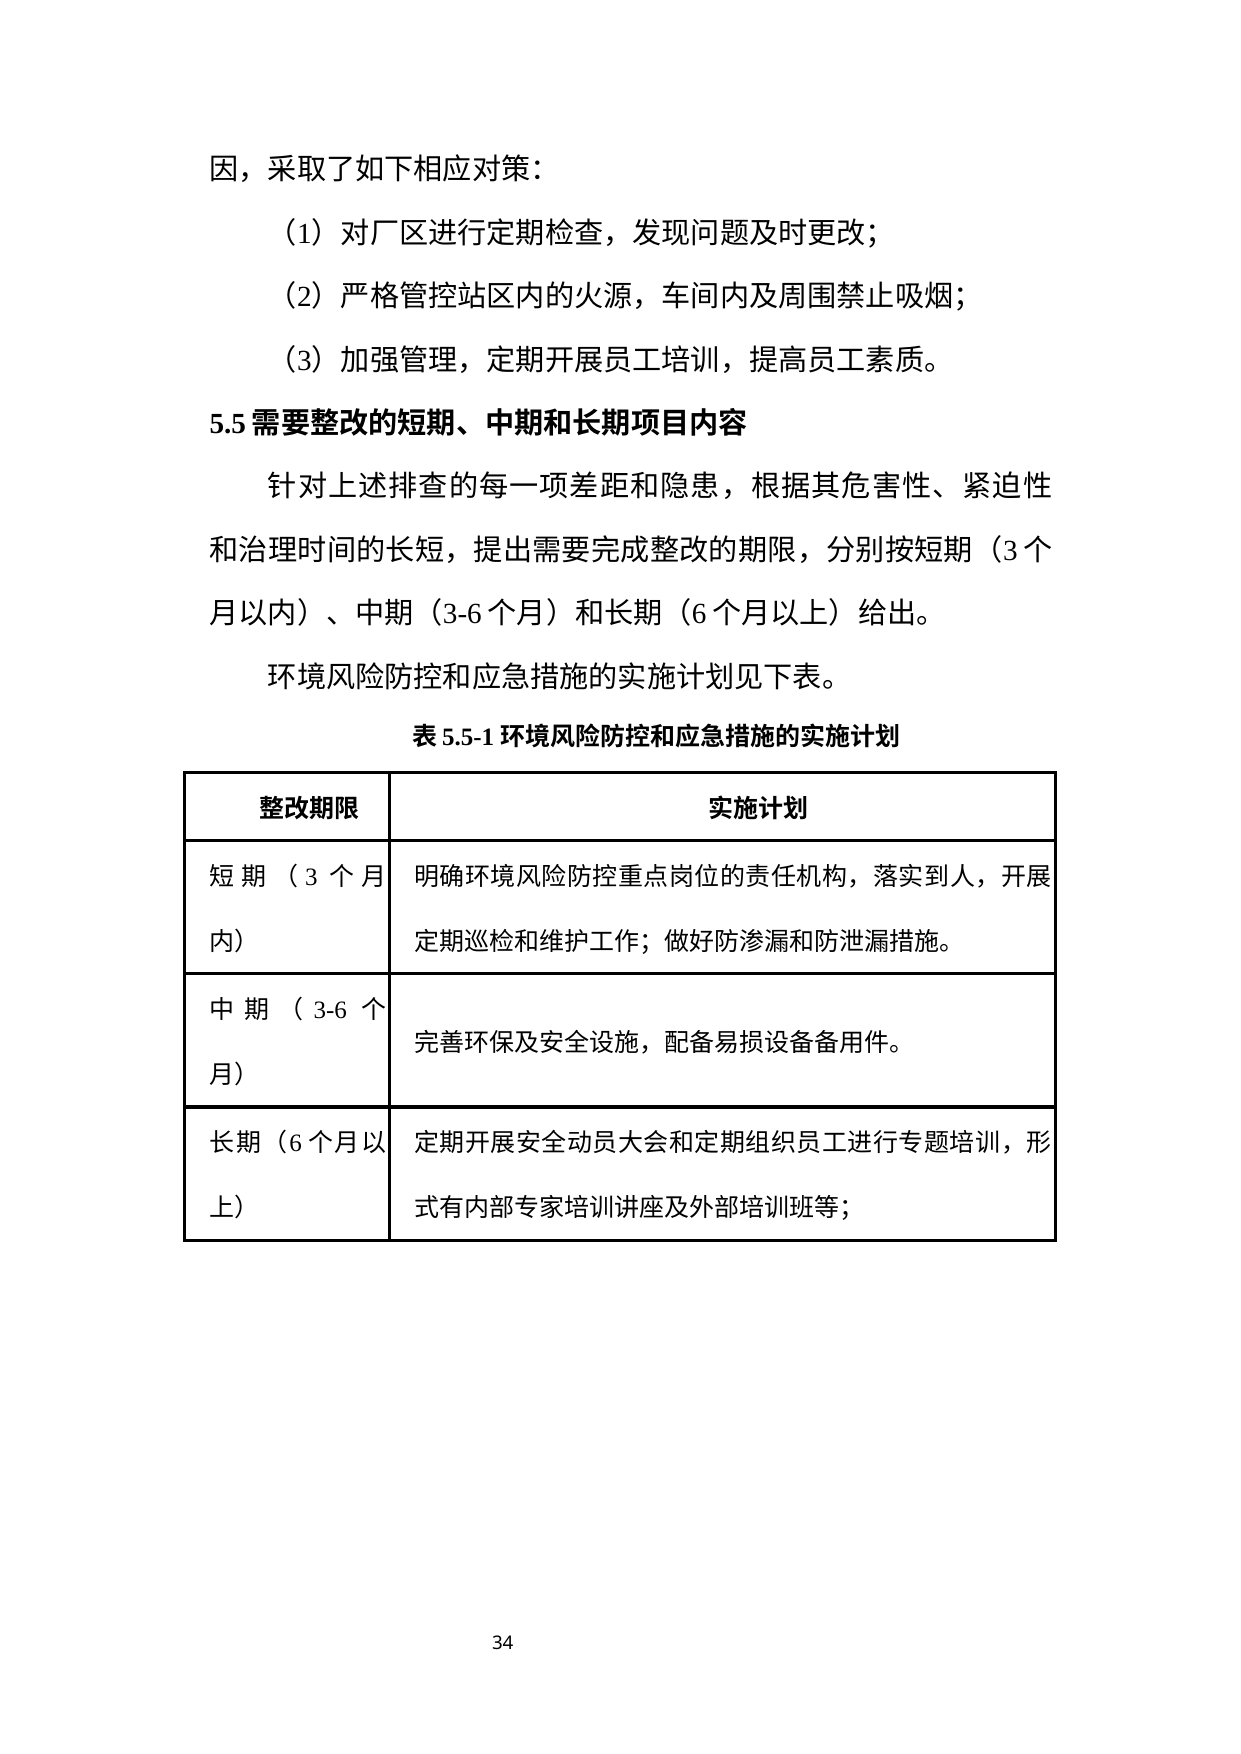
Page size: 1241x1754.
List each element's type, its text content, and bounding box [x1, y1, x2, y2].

table_cell 明确环境风险防控重点岗位的责任机构，落实到人，开展定期巡检和维护工作；做好防渗漏和防泄漏措施。 [391, 842, 1054, 972]
table_header 实施计划 [391, 774, 1054, 839]
text （3）加强管理，定期开展员工培训，提高员工素质。 [209, 336, 1053, 378]
table_cell 中期（3-6个月） [186, 975, 388, 1105]
text （1）对厂区进行定期检查，发现问题及时更改； [209, 209, 1053, 251]
text 5.5需要整改的短期、中期和长期项目内容 [209, 399, 1053, 442]
table_header 整改期限 [186, 774, 388, 839]
text （2）严格管控站区内的火源，车间内及周围禁止吸烟； [209, 273, 1053, 315]
table_cell 定期开展安全动员大会和定期组织员工进行专题培训，形式有内部专家培训讲座及外部培训班等； [391, 1109, 1054, 1238]
table_cell 长期（6个月以上） [186, 1109, 388, 1238]
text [209, 146, 1053, 188]
text 针对上述排查的每一项差距和隐患，根据其危害性、紧迫性和治理时间的长短，提出需要完成整改的期限，分别按短期（3个月以内）、中期（3-6个月）和长期（6个月以上）给出。 [209, 463, 1053, 632]
table_cell 短期（3个月内） [186, 842, 388, 972]
text 表5.5-1 环境风险防控和应急措施的实施计划 [209, 717, 1053, 753]
text 环境风险防控和应急措施的实施计划见下表。 [209, 653, 1053, 696]
table_cell 完善环保及安全设施，配备易损设备备用件。 [391, 975, 1054, 1105]
